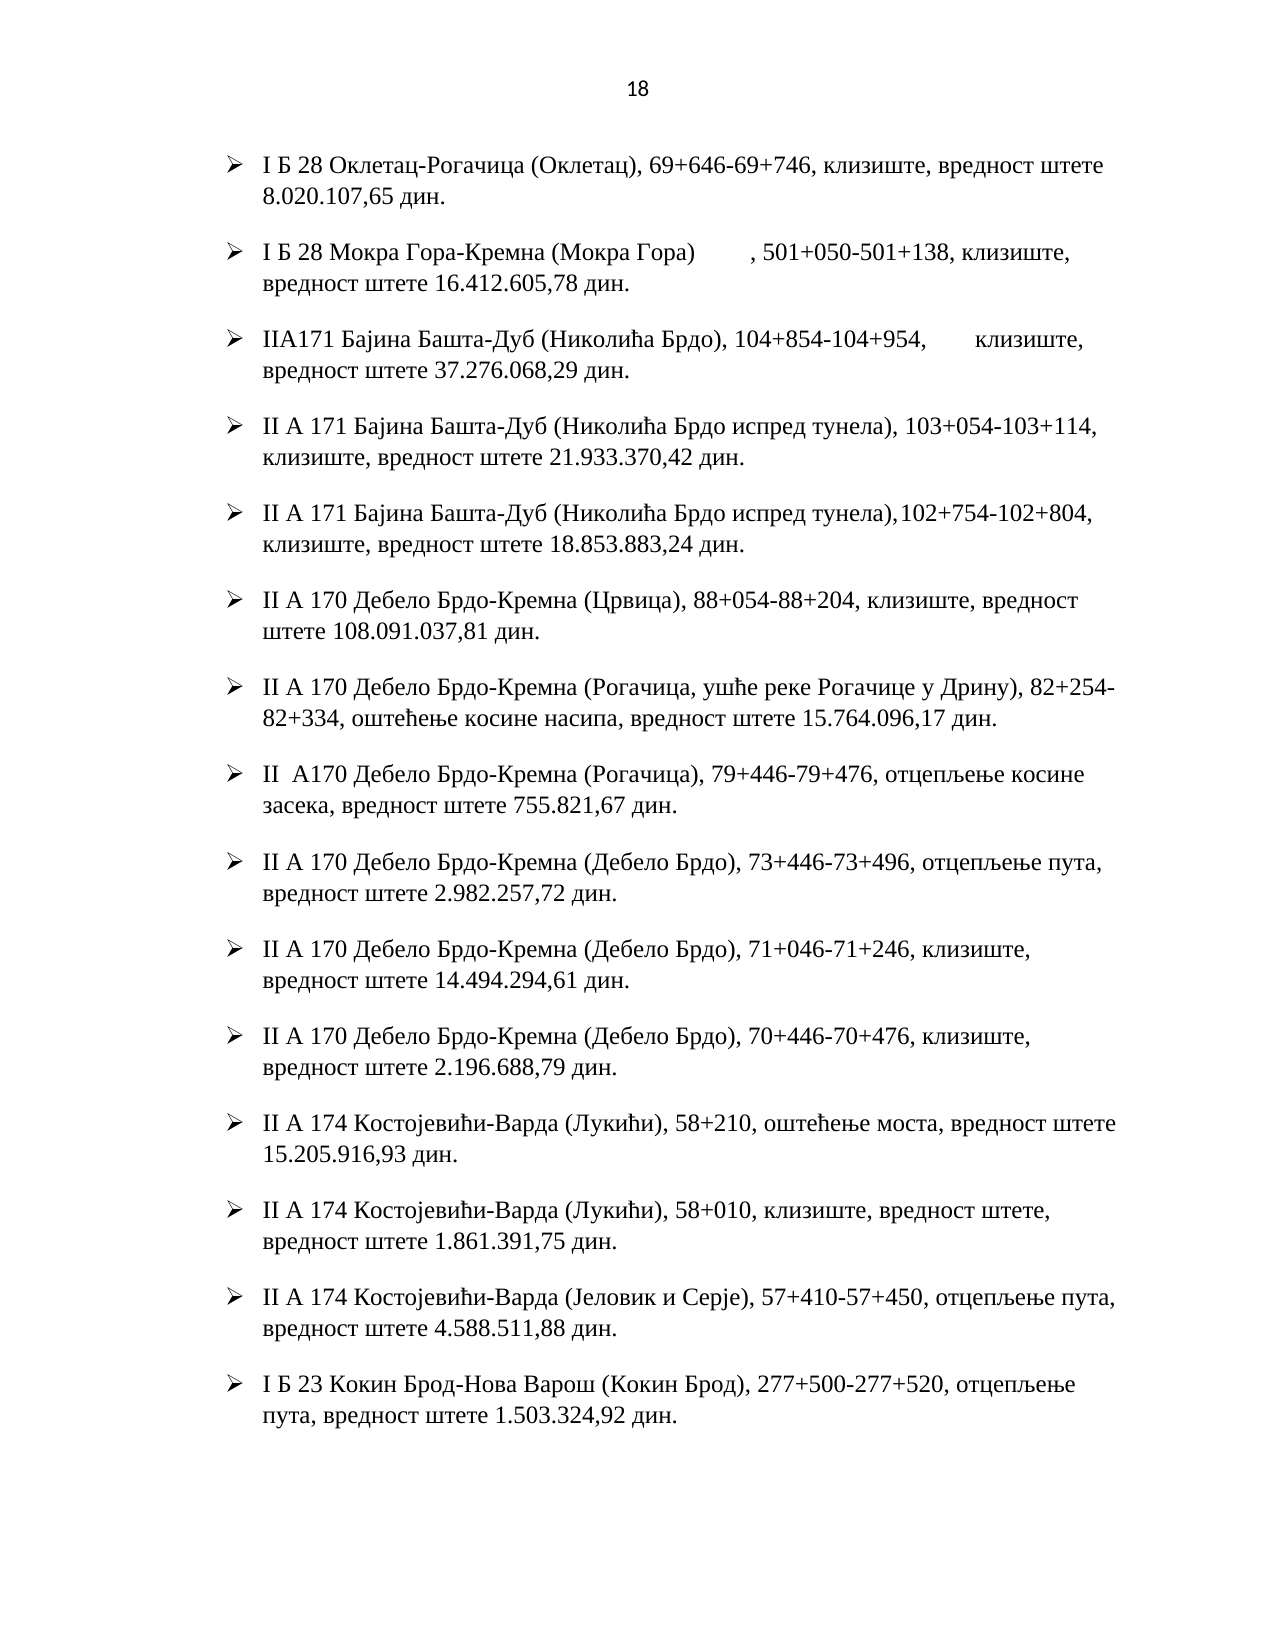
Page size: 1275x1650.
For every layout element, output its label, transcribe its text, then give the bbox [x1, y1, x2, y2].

list I Б 23 Кокин Брод-Нова Варош (Кокин Брод), 277+500-277+520, отцепљење пута, вредност штете 1.503.324,92 дин. [225, 1369, 1125, 1429]
list II A 171 Бајина Башта-Дуб (Николића Брдо испред тунела), 102+754-102+804, клизиште, вредност штете 18.853.883,24 дин. [225, 498, 1125, 558]
list II A 174 Костојевићи-Варда (Лукићи), 58+210, оштећење моста, вредност штете 15.205.916,93 дин. [225, 1108, 1125, 1168]
list II A 170 Дебело Брдо-Кремна (Дебело Брдо), 71+046-71+246, клизиште, вредност штете 14.494.294,61 дин. [225, 934, 1125, 993]
list I Б 28 Оклетац-Рогачица (Оклетац), 69+646-69+746, клизиште, вредност штете 8.020.107,65 дин. [225, 150, 1125, 210]
list IIA171 Бајина Башта-Дуб (Николића Брдо), 104+854-104+954, клизиште, вредност штете 37.276.068,29 дин. [225, 324, 1125, 384]
list I Б 28 Мокра Гора-Кремна (Мокра Гора) , 501+050-501+138, клизиште, вредност штете 16.412.605,78 дин. [225, 237, 1125, 297]
list II A 170 Дебело Брдо-Кремна (Дебело Брдо), 73+446-73+496, отцепљење пута, вредност штете 2.982.257,72 дин. [225, 847, 1125, 906]
list II A 170 Дебело Брдо-Кремна (Дебело Брдо), 70+446-70+476, клизиште, вредност штете 2.196.688,79 дин. [225, 1021, 1125, 1081]
list II A 174 Костојевићи-Варда (Лукићи), 58+010, клизиште, вредност штете, вредност штете 1.861.391,75 дин. [225, 1195, 1125, 1255]
list II A 174 Костојевићи-Варда (Јеловик и Серје), 57+410-57+450, отцепљење пута, вредност штете 4.588.511,88 дин. [225, 1282, 1125, 1342]
list II A 171 Бајина Башта-Дуб (Николића Брдо испред тунела), 103+054-103+114, клизиште, вредност штете 21.933.370,42 дин. [225, 411, 1125, 471]
list II A170 Дебело Брдо-Кремна (Рогачица), 79+446-79+476, отцепљење косине засека, вредност штете 755.821,67 дин. [225, 759, 1125, 819]
list II A 170 Дебело Брдо-Кремна (Рогачица, ушће реке Рогачице у Дрину), 82+254-82+334, оштећење косине насипа, вредност штете 15.764.096,17 дин. [225, 672, 1125, 732]
list II A 170 Дебело Брдо-Кремна (Црвица), 88+054-88+204, клизиште, вредност штете 108.091.037,81 дин. [225, 585, 1125, 645]
